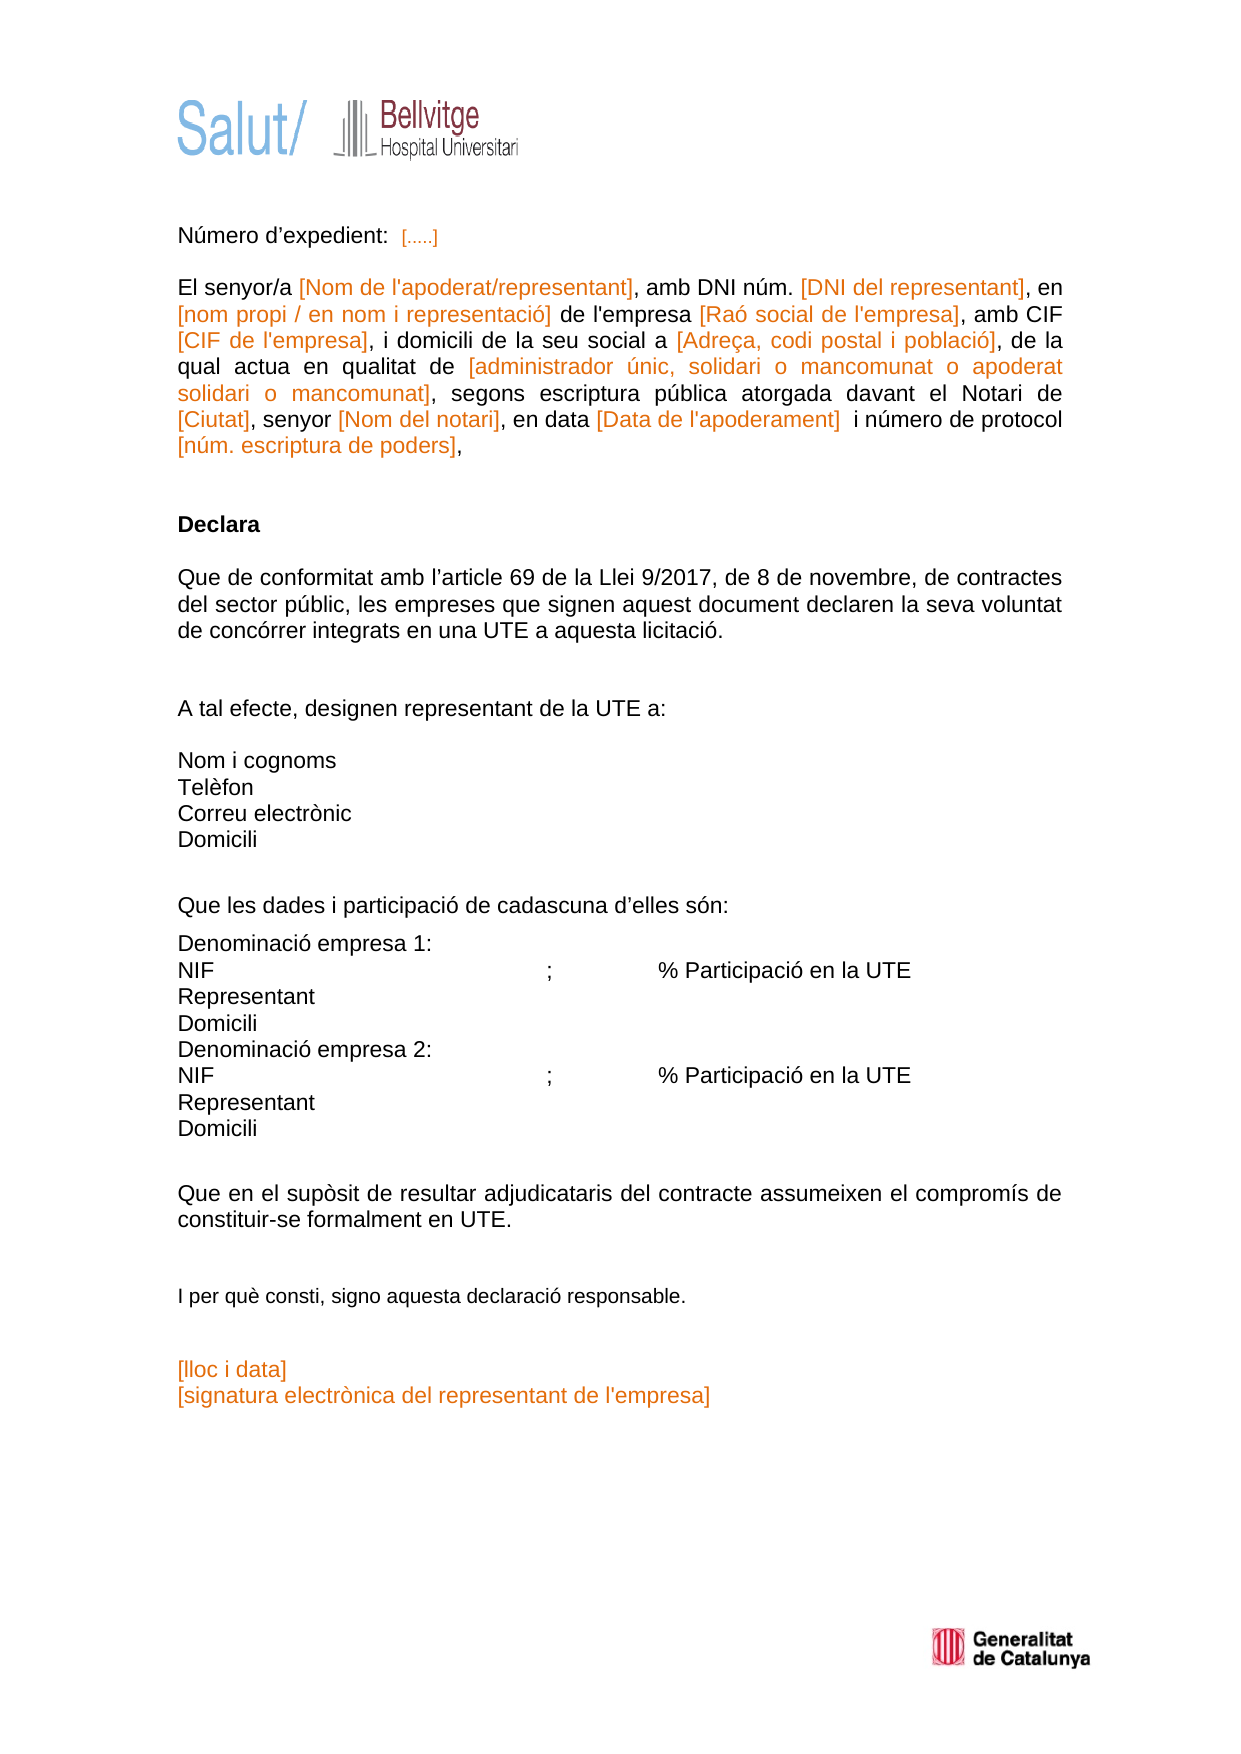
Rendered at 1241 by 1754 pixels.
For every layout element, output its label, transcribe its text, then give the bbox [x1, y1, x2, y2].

text Domicili [177, 1009, 1063, 1036]
picture [893, 1621, 1129, 1674]
text NIF ; % Participació en la UTE [177, 957, 1063, 983]
text A tal efecte, designen representant de la UTE a: [177, 694, 1063, 721]
text Denominació empresa 1: [177, 930, 1063, 957]
text Nom i cognoms [177, 747, 1063, 774]
text El senyor/a [Nom de l'apoderat/representant], amb DNI núm. [DNI del representant], en [nom propi / en nom i representació] de l'empresa [Raó social de l'empresa], amb CIF [CIF de l'empresa], i domicili de la seu social a [Adreça, codi postal i població], de la qual actua en qualitat de [administrador únic, solidari o mancomunat o apoderat solidari o mancomunat], segons escriptura pública atorgada davant el Notari de [Ciutat], senyor [Nom del notari], en data [Data de l'apoderament] i número de protocol [núm. escriptura de poders], [177, 274, 1063, 459]
picture [177, 100, 518, 161]
text Representant [177, 983, 1063, 1009]
text Domicili [177, 1115, 1063, 1141]
text [signatura electrònica del representant de l'empresa] [177, 1382, 1063, 1409]
text Número d’expedient: [.....] [177, 222, 1063, 248]
text Correu electrònic [177, 800, 1063, 826]
text Que en el supòsit de resultar adjudicataris del contracte assumeixen el compromís de constituir-se formalment en UTE. [177, 1180, 1063, 1233]
text Domicili [177, 826, 1063, 853]
text Declara [177, 511, 1063, 538]
text NIF ; % Participació en la UTE [177, 1062, 1063, 1088]
text Que de conformitat amb l’article 69 de la Llei 9/2017, de 8 de novembre, de contractes del sector públic, les empreses que signen aquest document declaren la seva voluntat de concórrer integrats en una UTE a aquesta licitació. [177, 564, 1063, 643]
text Telèfon [177, 774, 1063, 800]
text I per què consti, signo aquesta declaració responsable. [177, 1284, 1063, 1308]
text Representant [177, 1088, 1063, 1115]
text Que les dades i participació de cadascuna d’elles són: [177, 892, 1063, 918]
text [lloc i data] [177, 1356, 1063, 1382]
text Denominació empresa 2: [177, 1036, 1063, 1062]
